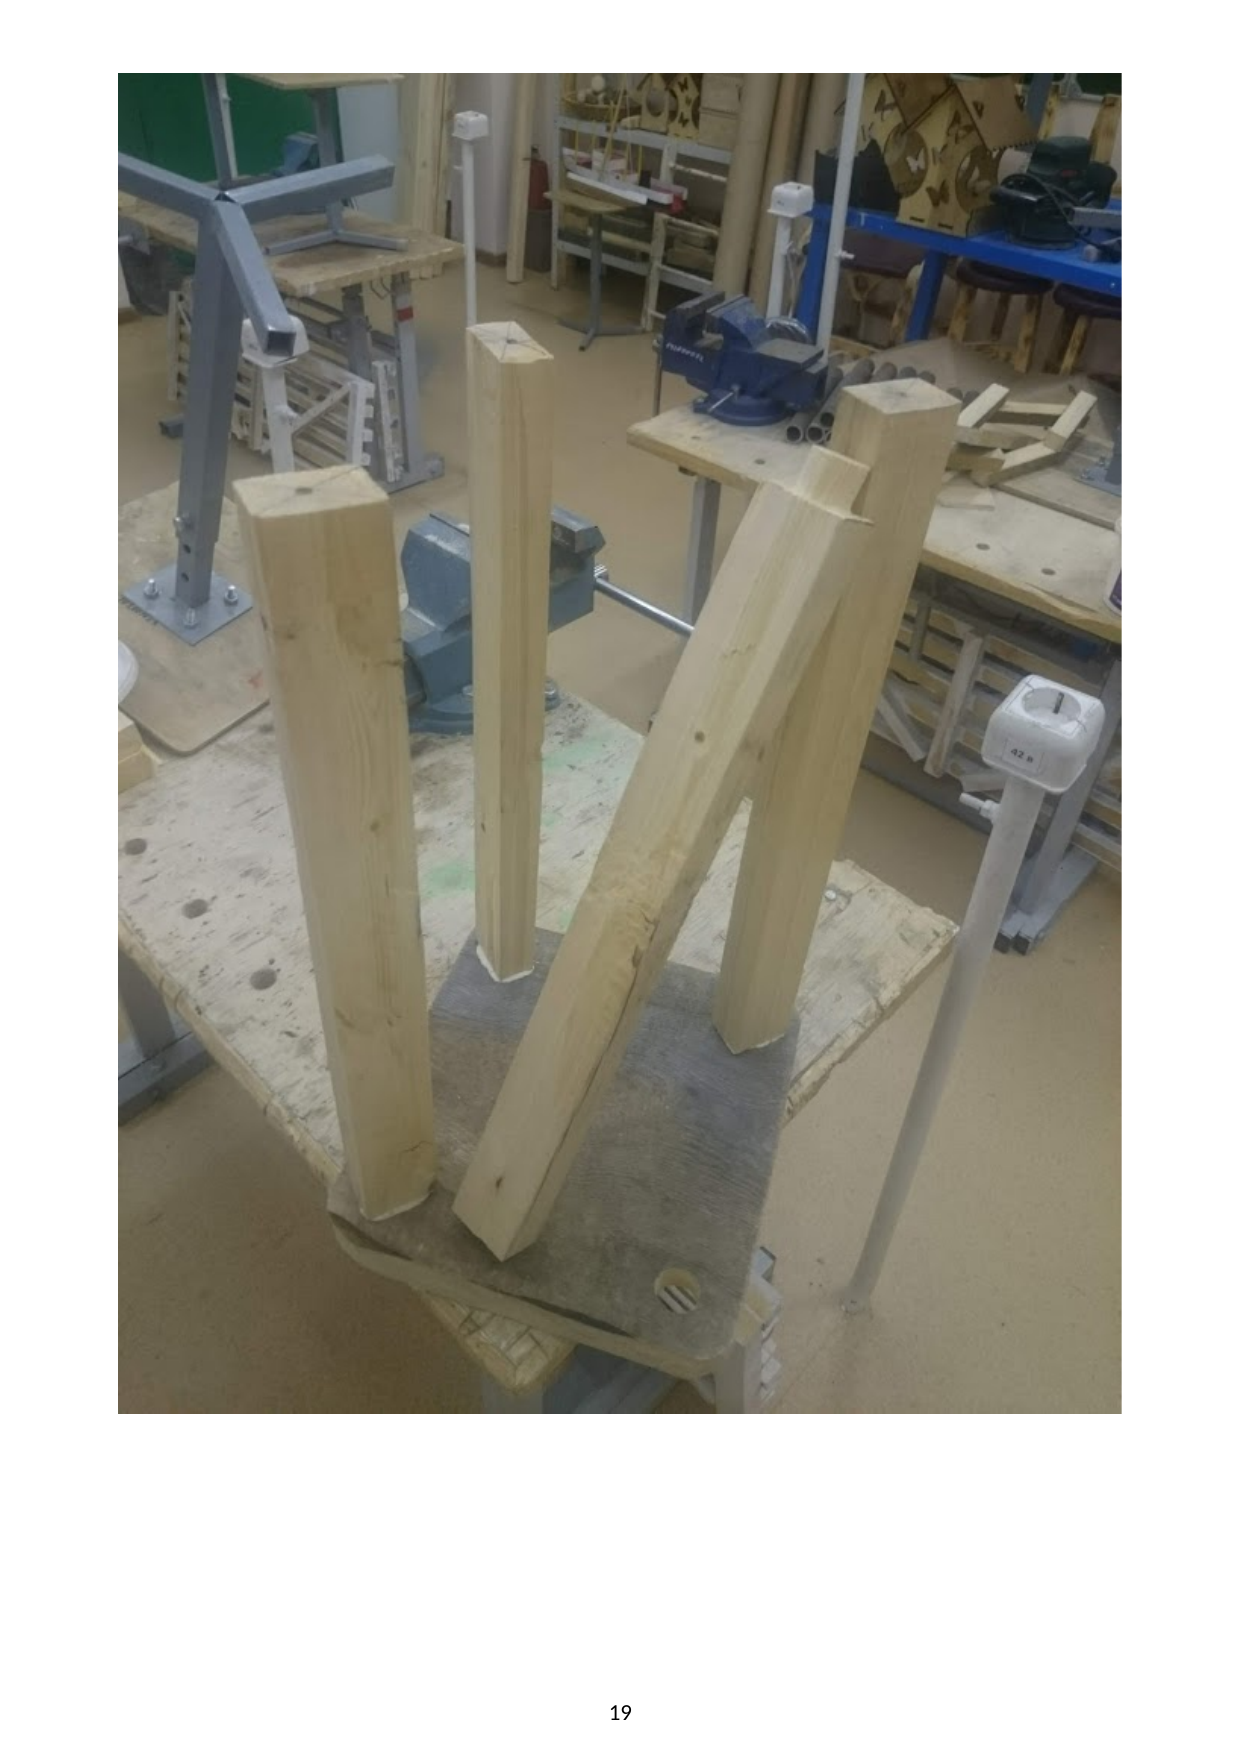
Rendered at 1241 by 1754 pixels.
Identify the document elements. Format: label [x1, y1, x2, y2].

picture [118, 73, 1122, 1414]
